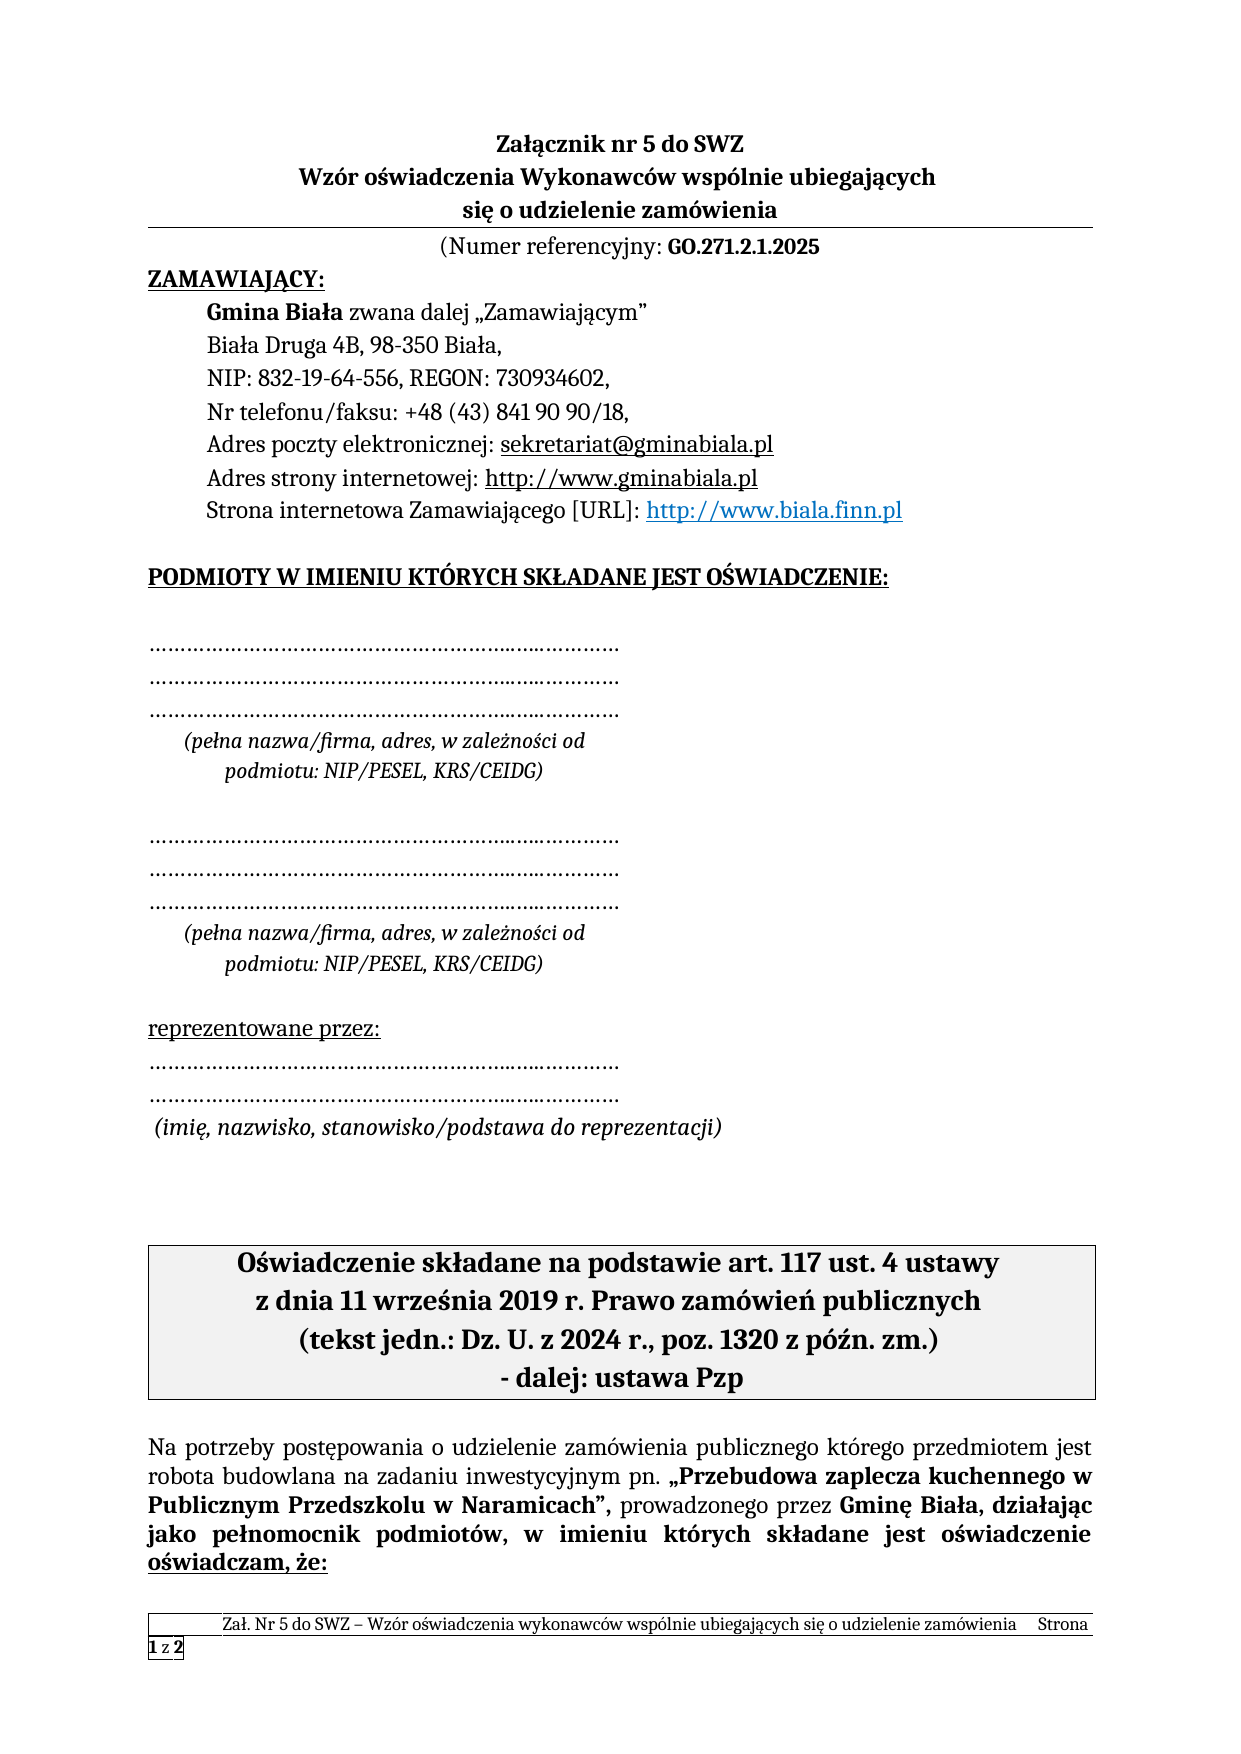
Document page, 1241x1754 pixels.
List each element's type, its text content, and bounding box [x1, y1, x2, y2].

text (pełna nazwa/firma, adres, w zależności od podmiotu: NIP/PESEL, KRS/CEIDG) [148, 728, 621, 784]
text (Numer referencyjny: GO.271.2.1.2025 [166, 232, 1093, 261]
text PODMIOTY W IMIENIU KTÓRYCH SKŁADANE JEST OŚWIADCZENIE: [148, 562, 1093, 591]
text (imię, nazwisko, stanowisko/podstawa do reprezentacji) [148, 1113, 1093, 1141]
text …………………………………………………..…..………… [148, 1047, 651, 1075]
text …………………………………………………..…..………… [148, 854, 651, 883]
text Nr telefonu/faksu: +48 (43) 841 90 90/18, [207, 397, 1093, 426]
text …………………………………………………..…..………… [148, 628, 651, 657]
text Załącznik nr 5 do SWZ [148, 130, 1093, 159]
text …………………………………………………..…..………… [148, 887, 651, 916]
text Adres strony internetowej: http://www.gminabiala.pl [207, 463, 1093, 492]
text Adres poczty elektronicznej: sekretariat@gminabiala.pl [207, 430, 1093, 459]
text Wzór oświadczenia Wykonawców wspólnie ubiegających się o udzielenie zamówienia [148, 163, 1093, 227]
text reprezentowane przez: [148, 1013, 1093, 1042]
text Gmina Biała zwana dalej „Zamawiającym” [207, 298, 1093, 327]
text …………………………………………………..…..………… [148, 662, 651, 690]
text Na potrzeby postępowania o udzielenie zamówienia publicznego którego przedmiotem jest robota budowlana na zadaniu inwestycyjnym pn. „Przebudowa zaplecza kuchennego w Publicznym Przedszkolu w Naramicach”, prowadzonego przez Gminę Biała, działając jako pełnomocnik podmiotów, w imieniu których składane jest oświadczenie oświadczam, że: [148, 1433, 1093, 1577]
text …………………………………………………..…..………… [148, 1079, 651, 1108]
text …………………………………………………..…..………… [148, 694, 651, 723]
text (pełna nazwa/firma, adres, w zależności od podmiotu: NIP/PESEL, KRS/CEIDG) [148, 920, 621, 977]
text Biała Druga 4B, 98-350 Biała, [207, 331, 1093, 360]
text …………………………………………………..…..………… [148, 821, 651, 850]
text Strona internetowa Zamawiającego [URL]: http://www.biala.finn.pl [207, 496, 1093, 525]
table_header Oświadczenie składane na podstawie art. 117 ust. 4 ustawy z dnia 11 września 2019 r. Prawo zamówień publicznych (tekst jedn.: Dz. U. z 2024 r., poz. 1320 z późn. zm.) - dalej: ustawa Pzp [149, 1246, 1095, 1399]
text NIP: 832-19-64-556, REGON: 730934602, [207, 364, 1093, 393]
text ZAMAWIAJĄCY: [148, 265, 1093, 294]
